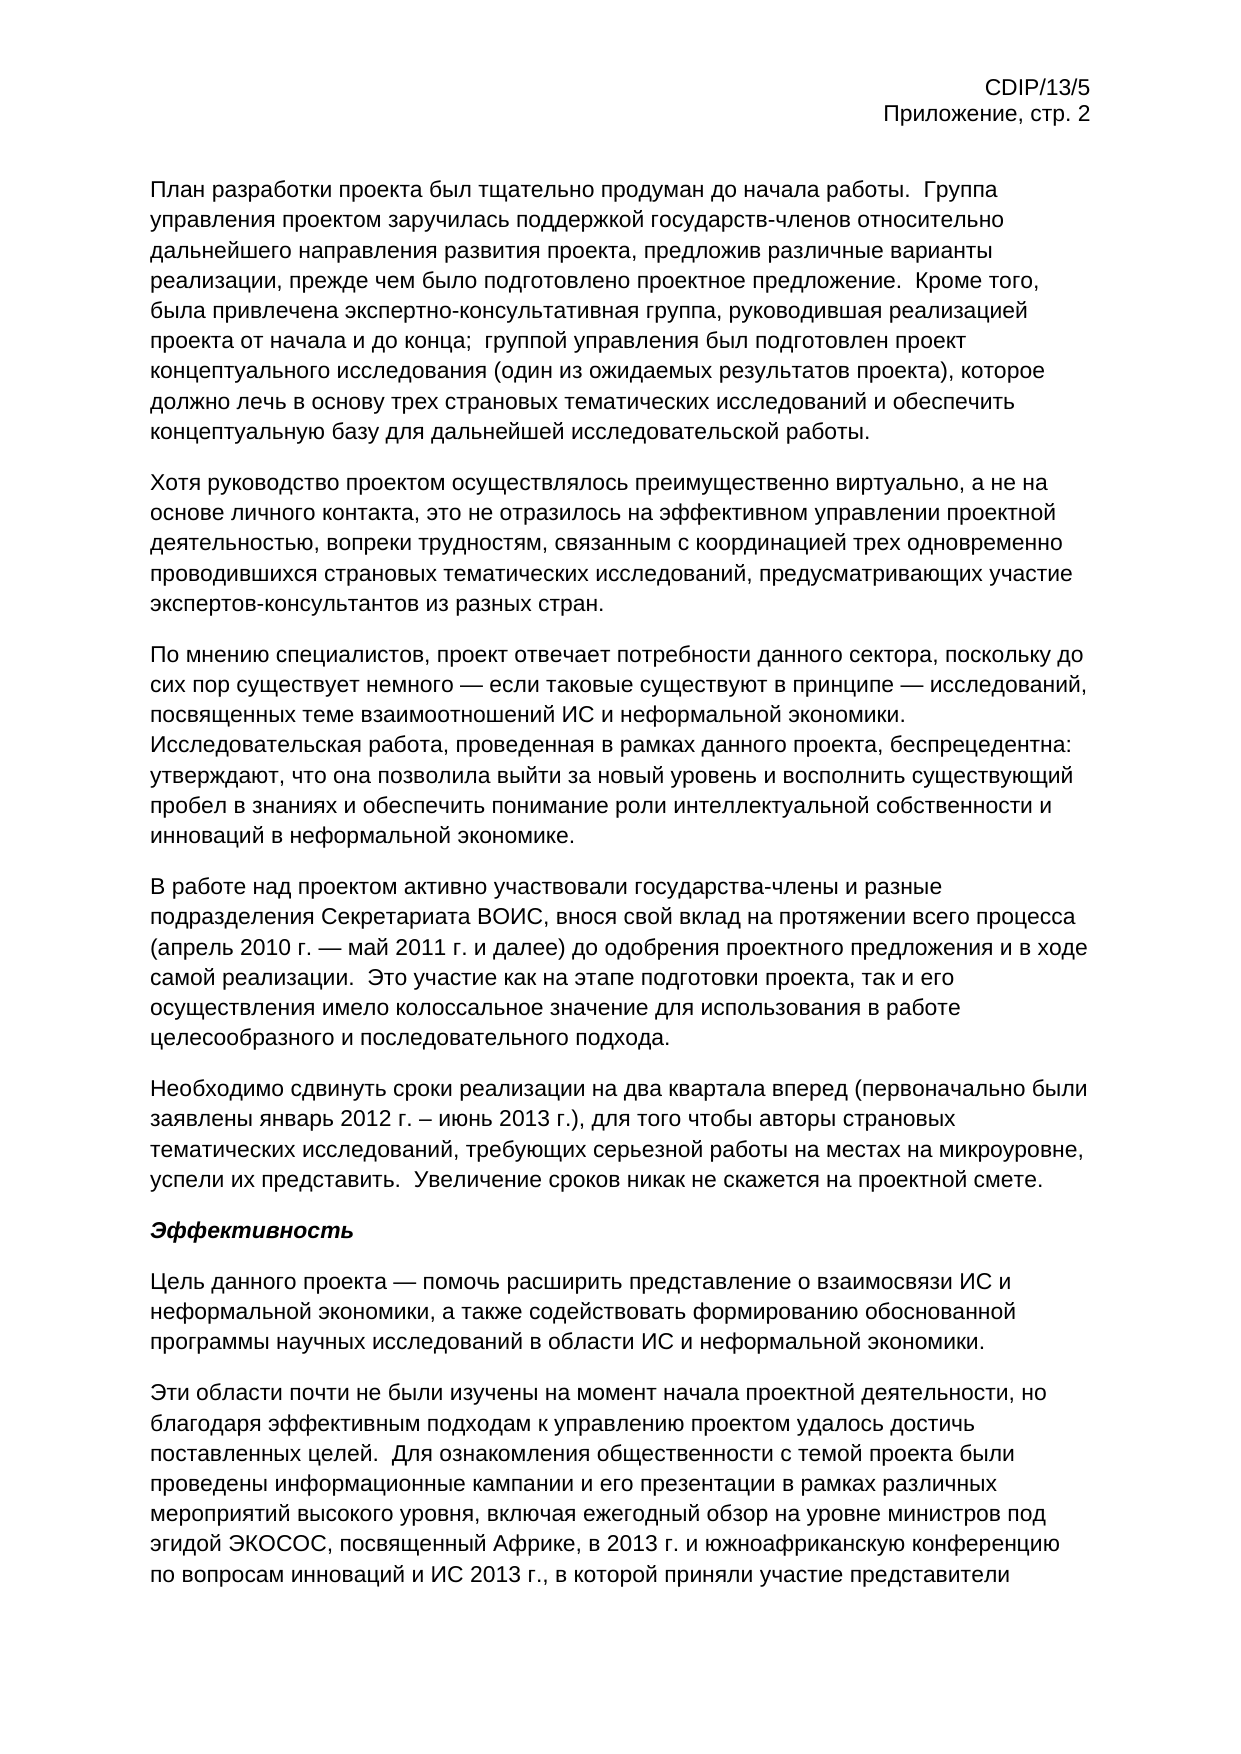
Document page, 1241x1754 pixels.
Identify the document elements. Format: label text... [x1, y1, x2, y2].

text Цель данного проекта — помочь расширить представление о взаимосвязи ИС и неформальной экономики, а также содействовать формированию обоснованной программы научных исследований в области ИС и неформальной экономики. [150, 1268, 1090, 1355]
text По мнению специалистов, проект отвечает потребности данного сектора, поскольку до сих пор существует немного — если таковые существуют в принципе — исследований, посвященных теме взаимоотношений ИС и неформальной экономики. Исследовательская работа, проведенная в рамках данного проекта, беспрецедентна: утверждают, что она позволила выйти за новый уровень и восполнить существующий пробел в знаниях и обеспечить понимание роли интеллектуальной собственности и инноваций в неформальной экономике. [150, 641, 1090, 848]
text Хотя руководство проектом осуществлялось преимущественно виртуально, а не на основе личного контакта, это не отразилось на эффективном управлении проектной деятельностью, вопреки трудностям, связанным с координацией трех одновременно проводившихся страновых тематических исследований, предусматривающих участие экспертов-консультантов из разных стран. [150, 469, 1090, 616]
text Необходимо сдвинуть сроки реализации на два квартала вперед (первоначально были заявлены январь 2012 г. – июнь 2013 г.), для того чтобы авторы страновых тематических исследований, требующих серьезной работы на местах на микроуровне, успели их представить. Увеличение сроков никак не скажется на проектной смете. [150, 1075, 1090, 1192]
text В работе над проектом активно участвовали государства-члены и разные подразделения Секретариата ВОИС, внося свой вклад на протяжении всего процесса (апрель 2010 г. — май 2011 г. и далее) до одобрения проектного предложения и в ходе самой реализации. Это участие как на этапе подготовки проекта, так и его осуществления имело колоссальное значение для использования в работе целесообразного и последовательного подхода. [150, 873, 1090, 1051]
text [150, 1379, 1090, 1587]
text Эффективность [150, 1217, 1090, 1243]
text План разработки проекта был тщательно продуман до начала работы. Группа управления проектом заручилась поддержкой государств-членов относительно дальнейшего направления развития проекта, предложив различные варианты реализации, прежде чем было подготовлено проектное предложение. Кроме того, была привлечена экспертно-консультативная группа, руководившая реализацией проекта от начала и до конца; группой управления был подготовлен проект концептуального исследования (один из ожидаемых результатов проекта), которое должно лечь в основу трех страновых тематических исследований и обеспечить концептуальную базу для дальнейшей исследовательской работы. [150, 176, 1090, 444]
